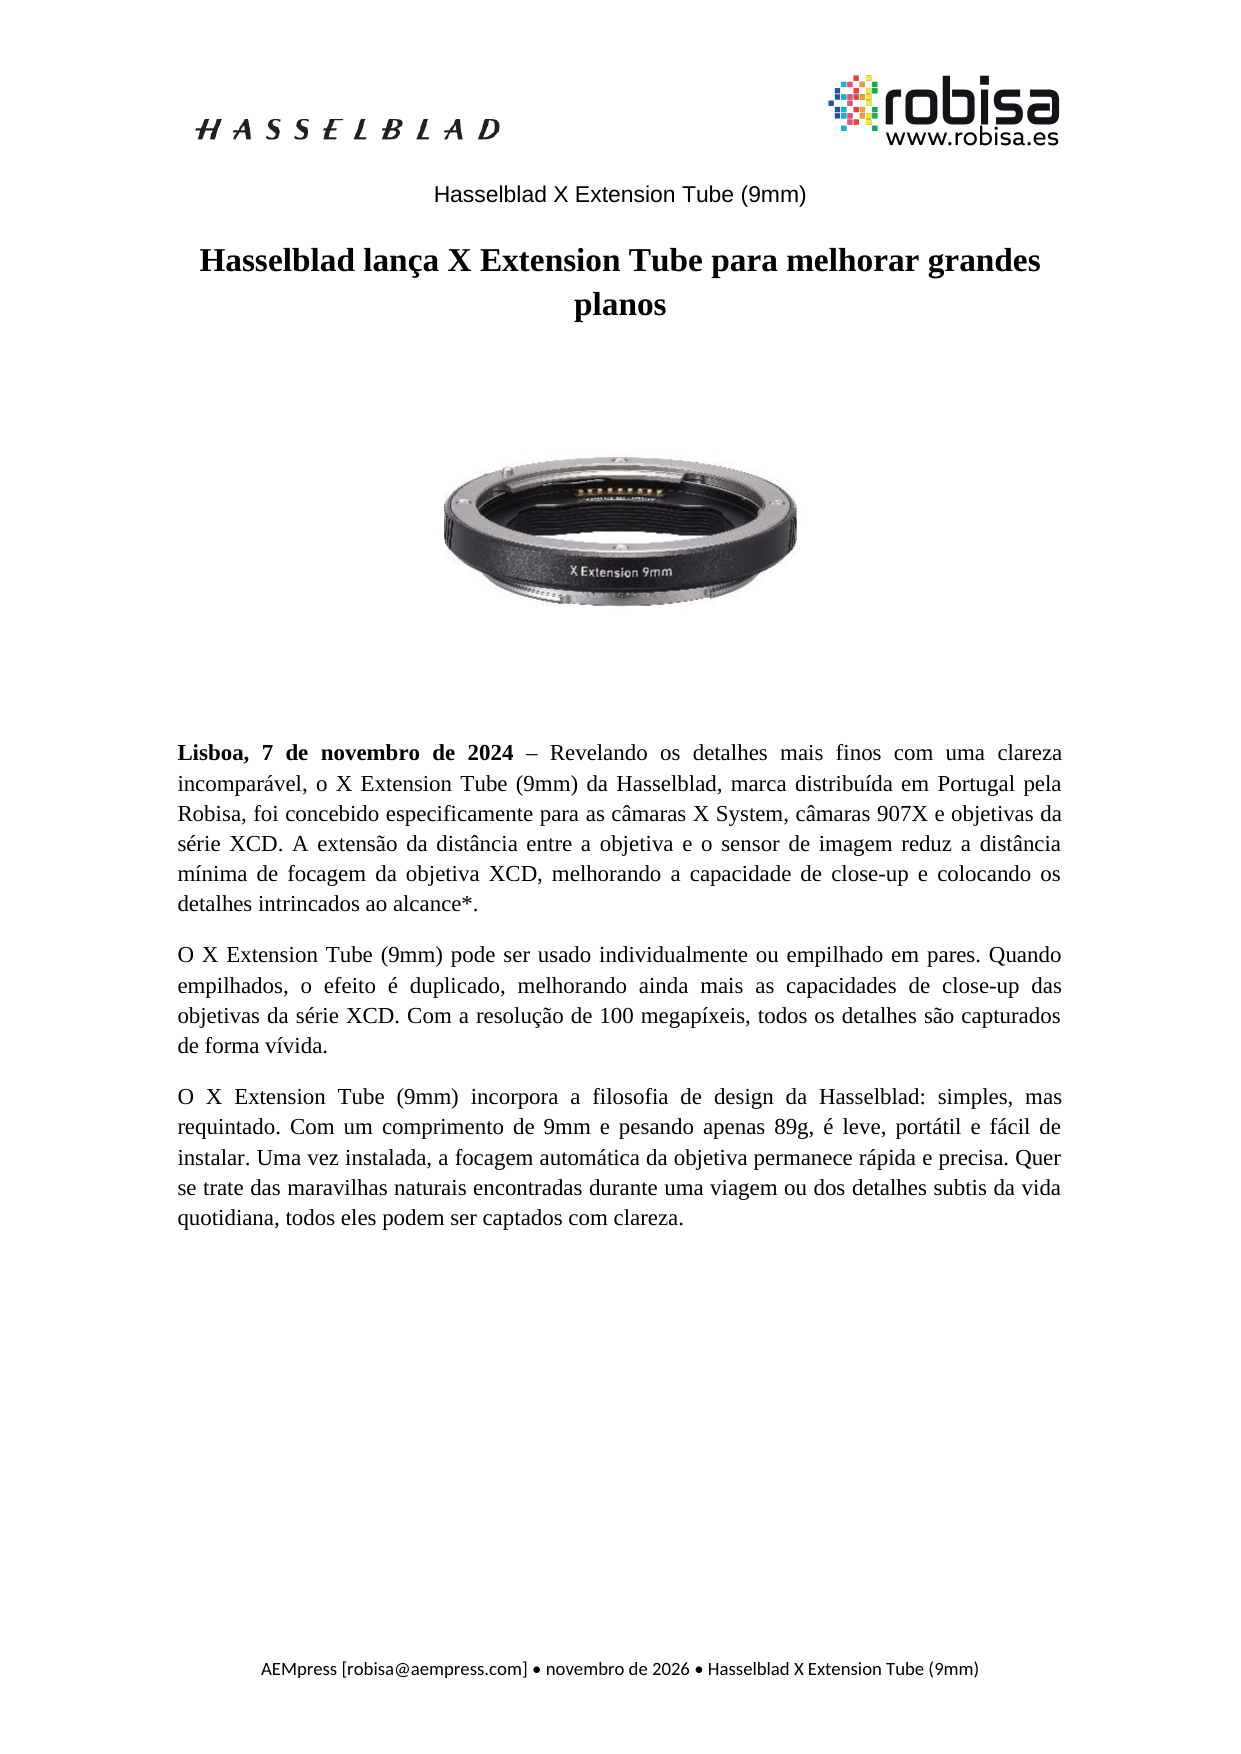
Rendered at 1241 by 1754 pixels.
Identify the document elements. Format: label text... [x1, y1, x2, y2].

text Hasselblad X Extension Tube (9mm) [177, 181, 1063, 207]
text Lisboa, 7 de novembro de 2024 – Revelando os detalhes mais finos com uma clareza incomparável, o X Extension Tube (9mm) da Hasselblad, marca distribuída em Portugal pela Robisa, foi concebido especificamente para as câmaras X System, câmaras 907X e objetivas da série XCD. A extensão da distância entre a objetiva e o sensor de imagem reduz a distância mínima de focagem da objetiva XCD, melhorando a capacidade de close-up e colocando os detalhes intrincados ao alcance*. [177, 739, 1063, 917]
picture [177, 106, 517, 153]
text O X Extension Tube (9mm) pode ser usado individualmente ou empilhado em pares. Quando empilhados, o efeito é duplicado, melhorando ainda mais as capacidades de close-up das objetivas da série XCD. Com a resolução de 100 megapíxeis, todos os detalhes são capturados de forma vívida. [177, 942, 1063, 1058]
text Hasselblad lança X Extension Tube para melhorar grandes planos [177, 240, 1063, 322]
picture [826, 73, 1063, 153]
picture [196, 357, 1044, 715]
text O X Extension Tube (9mm) incorpora a filosofia de design da Hasselblad: simples, mas requintado. Com um comprimento de 9mm e pesando apenas 89g, é leve, portátil e fácil de instalar. Uma vez instalada, a focagem automática da objetiva permanece rápida e precisa. Quer se trate das maravilhas naturais encontradas durante uma viagem ou dos detalhes subtis da vida quotidiana, todos eles podem ser captados com clareza. [177, 1083, 1063, 1230]
